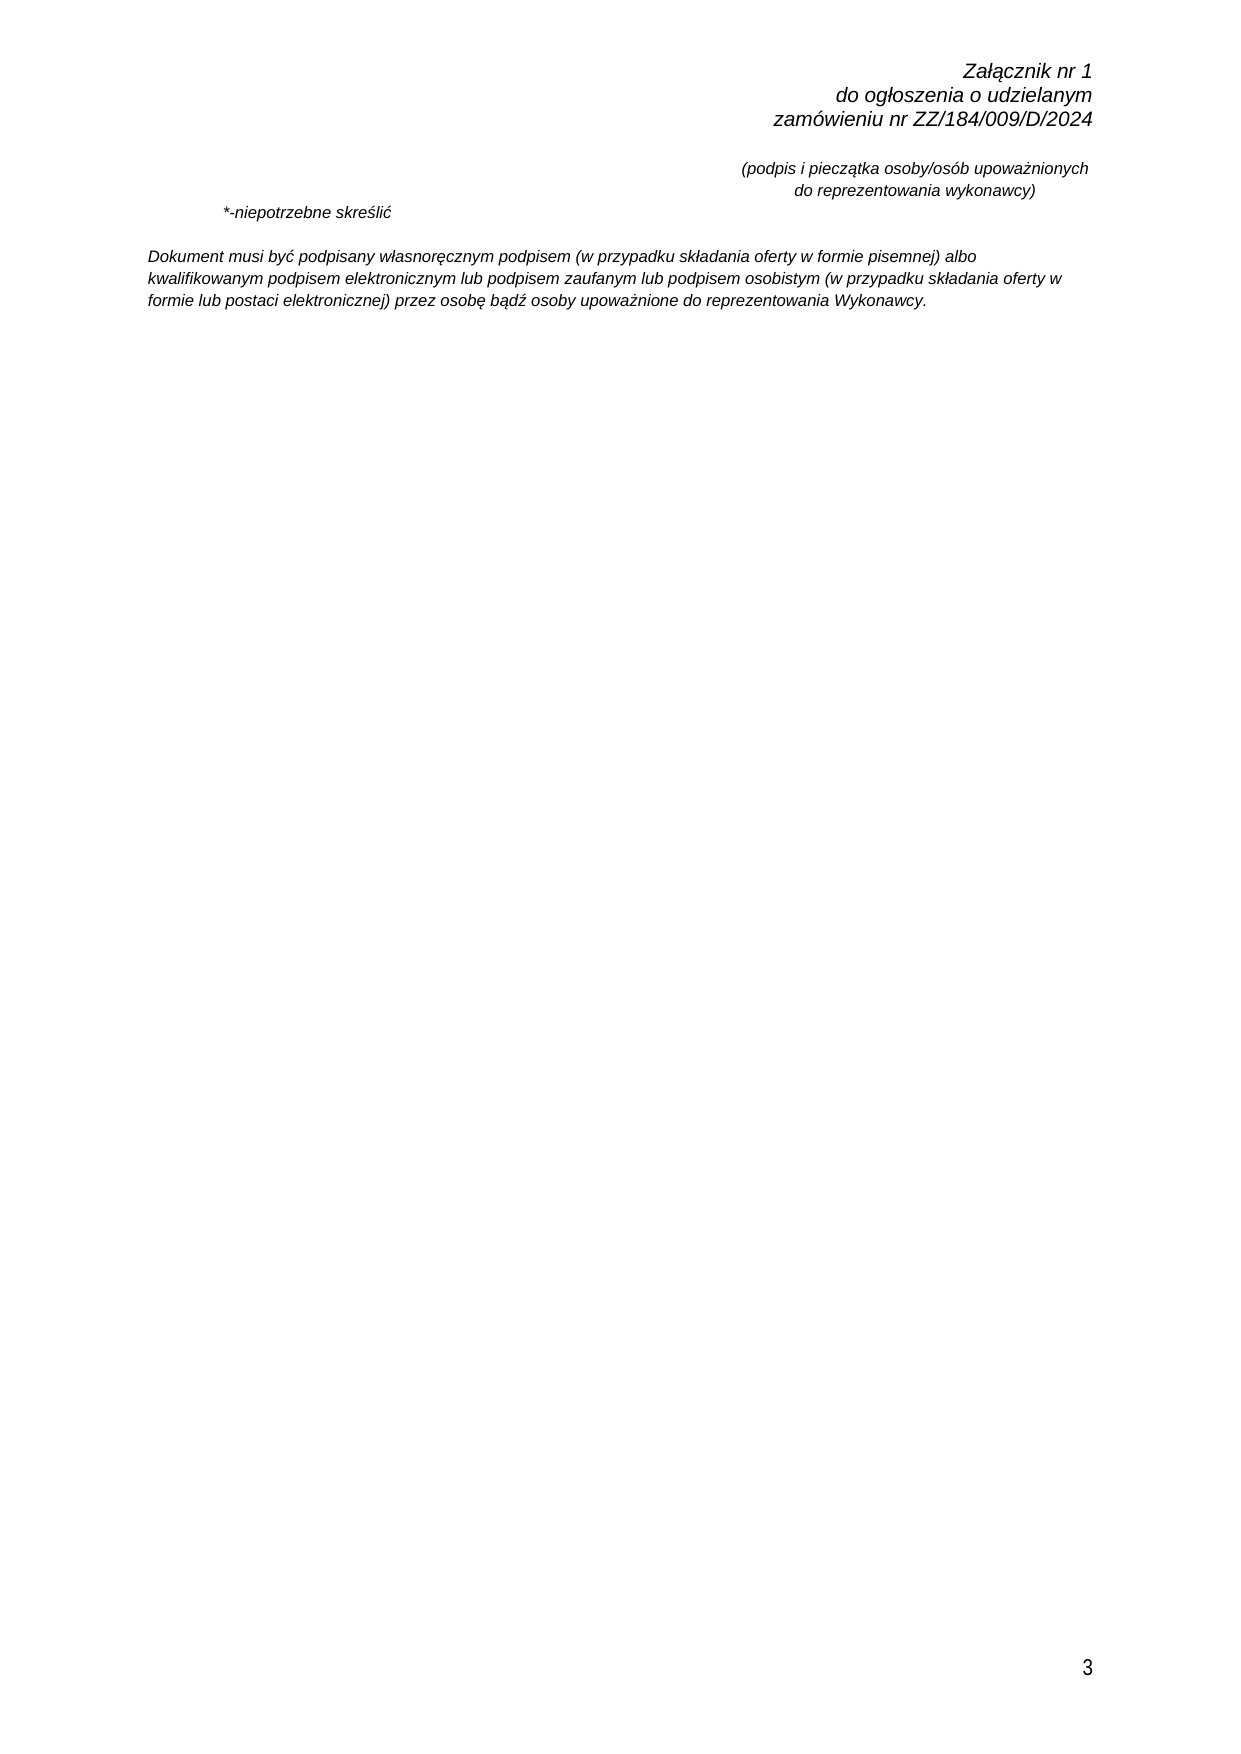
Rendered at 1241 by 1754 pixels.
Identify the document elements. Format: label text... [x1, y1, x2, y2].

text Dokument musi być podpisany własnoręcznym podpisem (w przypadku składania oferty w formie pisemnej) albo kwalifikowanym podpisem elektronicznym lub podpisem zaufanym lub podpisem osobistym (w przypadku składania oferty w formie lub postaci elektronicznej) przez osobę bądź osoby upoważnione do reprezentowania Wykonawcy. [148, 247, 1093, 310]
list (podpis i pieczątka osoby/osób upoważnionych [738, 159, 1093, 178]
list do reprezentowania wykonawcy) [738, 181, 1093, 200]
list *-niepotrzebne skreślić [223, 203, 1093, 222]
